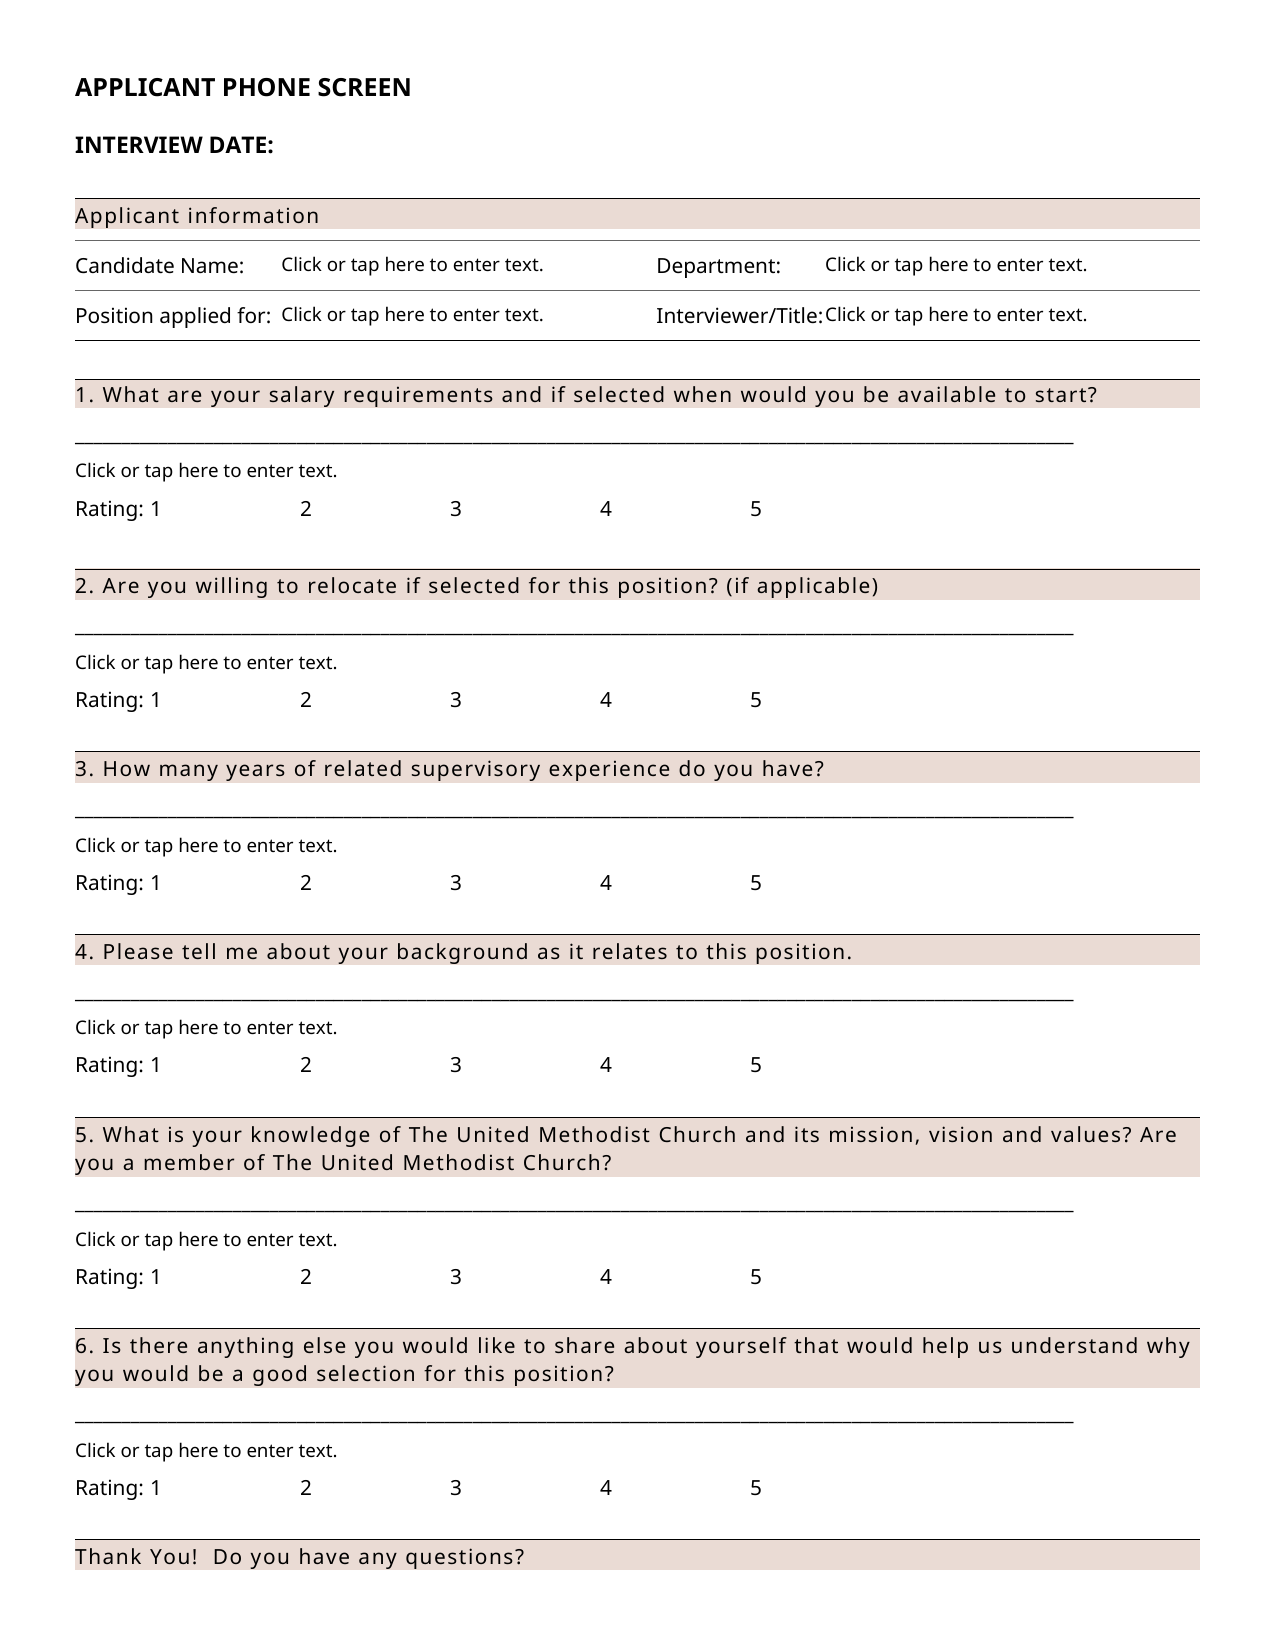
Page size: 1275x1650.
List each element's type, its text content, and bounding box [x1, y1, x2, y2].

table_header Department: [656, 241, 825, 290]
text ____________________________________________________________________________________________________________ [75, 419, 1200, 447]
table_cell Position applied for: [75, 291, 281, 340]
text ____________________________________________________________________________________________________________ [75, 976, 1200, 1004]
text ____________________________________________________________________________________________________________ [75, 1398, 1200, 1427]
text Rating: 1 2 3 4 5 [75, 868, 1200, 896]
table_header Candidate Name: [75, 241, 281, 290]
text ____________________________________________________________________________________________________________ [75, 793, 1200, 822]
subtitle Applicant information [75, 199, 1200, 229]
text Rating: 1 2 3 4 5 [75, 1262, 1200, 1290]
text ____________________________________________________________________________________________________________ [75, 610, 1200, 639]
text Rating: 1 2 3 4 5 [75, 1473, 1200, 1501]
subtitle 3. How many years of related supervisory experience do you have? [75, 752, 1200, 783]
table_cell Interviewer/Title: [656, 291, 825, 340]
subtitle 2. Are you willing to relocate if selected for this position? (if applicable) [75, 570, 1200, 600]
subtitle 4. Please tell me about your background as it relates to this position. [75, 935, 1200, 965]
subtitle Applicant phone screen [75, 70, 1200, 104]
text Rating: 1 2 3 4 5 [75, 494, 1200, 522]
subtitle 6. Is there anything else you would like to share about yourself that would help us understand why you would be a good selection for this position? [75, 1329, 1200, 1388]
subtitle 1. What are your salary requirements and if selected when would you be available to start? [75, 380, 1200, 408]
subtitle 5. What is your knowledge of The United Methodist Church and its mission, vision and values? Are you a member of The United Methodist Church? [75, 1118, 1200, 1177]
text Rating: 1 2 3 4 5 [75, 1051, 1200, 1079]
subtitle Thank You! Do you have any questions? [75, 1540, 1200, 1570]
text ____________________________________________________________________________________________________________ [75, 1187, 1200, 1215]
text Rating: 1 2 3 4 5 [75, 685, 1200, 714]
subtitle INTERVIEW dATE: [75, 129, 1200, 160]
